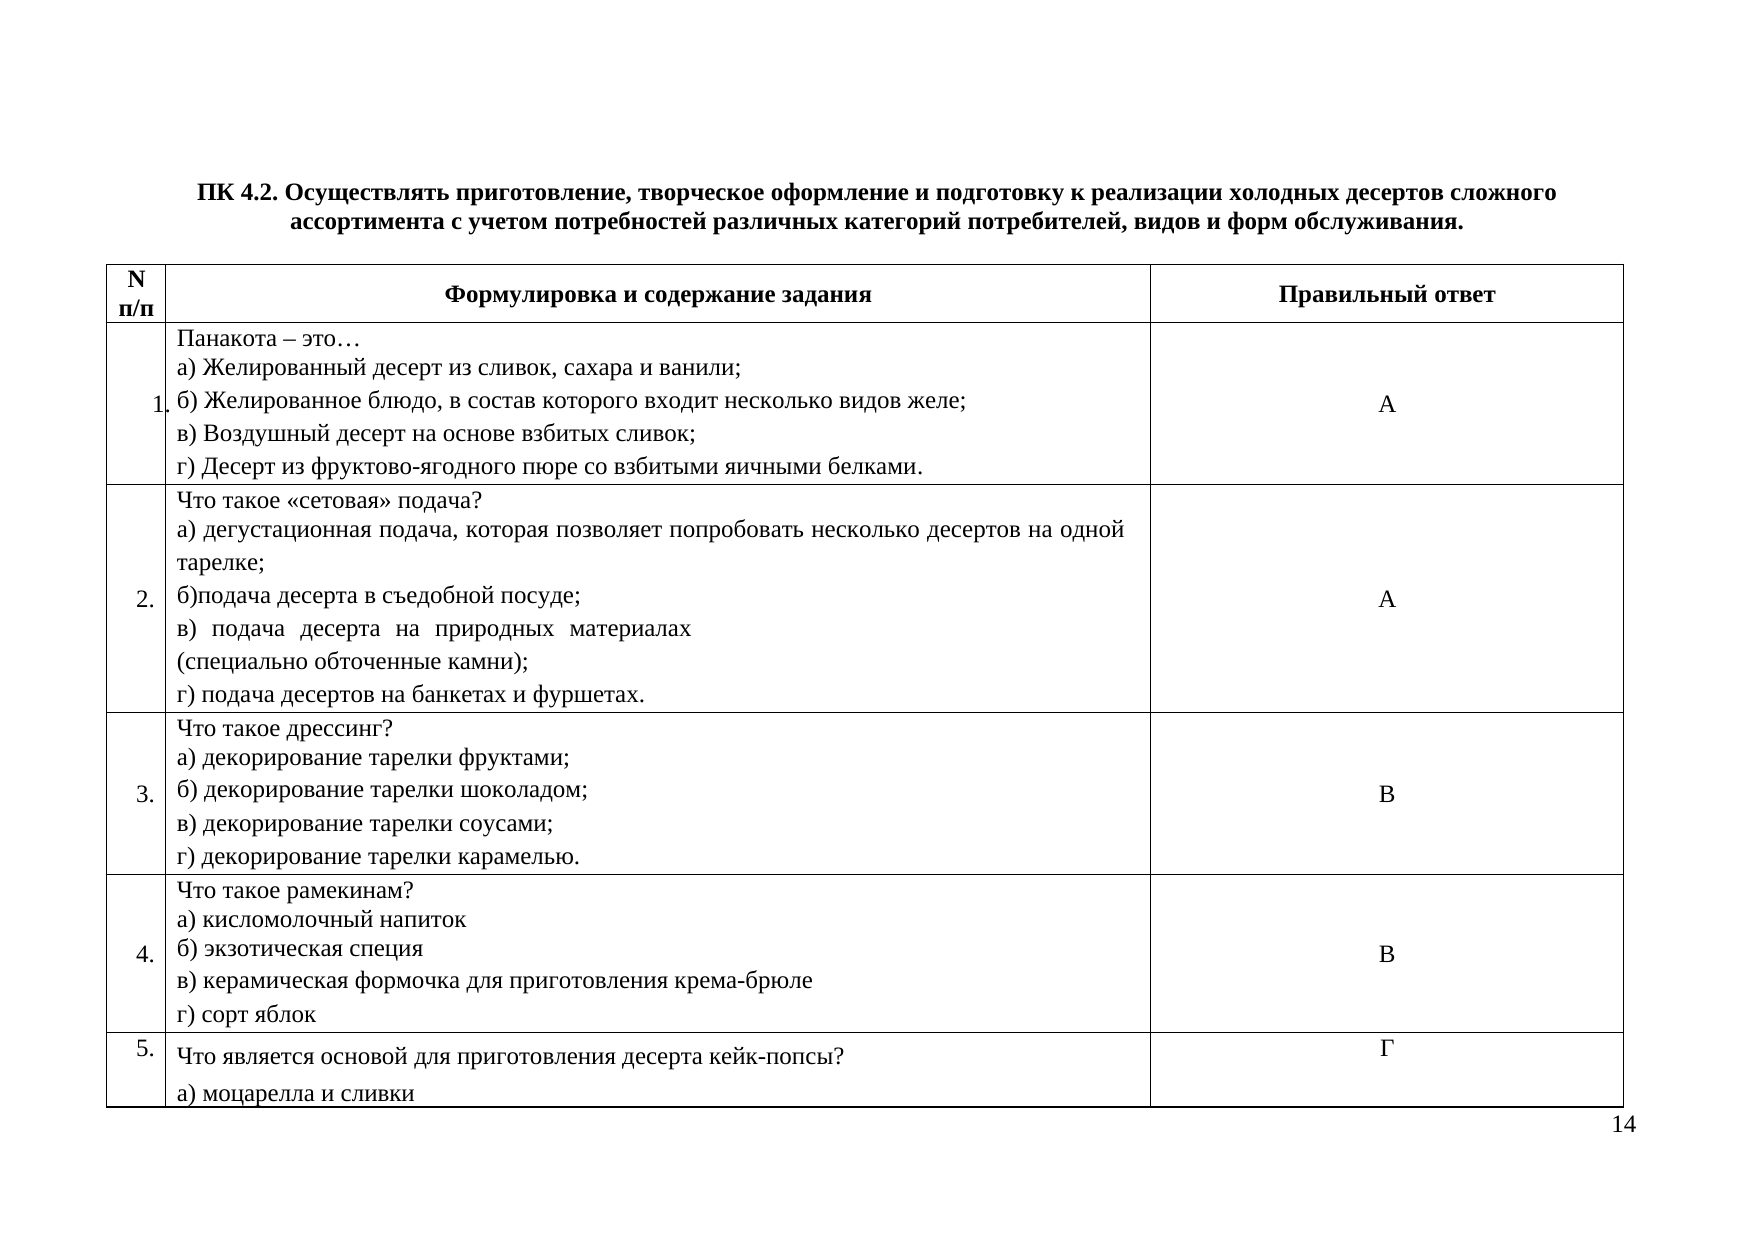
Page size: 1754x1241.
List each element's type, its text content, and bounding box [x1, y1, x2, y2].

table_cell В [1151, 875, 1623, 1032]
table_cell [107, 875, 165, 1032]
table_cell [107, 323, 165, 484]
text ПК 4.2. Осуществлять приготовление, творческое оформление и подготовку к реализации холодных десертов сложного ассортимента с учетом потребностей различных категорий потребителей, видов и форм обслуживания. [118, 177, 1636, 235]
table_cell [107, 713, 165, 874]
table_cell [166, 1033, 1150, 1106]
table_cell Что такое дрессинг? а) декорирование тарелки фруктами; б) декорирование тарелки шоколадом; в) декорирование тарелки соусами; г) декорирование тарелки карамелью. [166, 713, 1150, 874]
table_cell А [1151, 323, 1623, 484]
table_cell Панакота – это… а) Желированный десерт из сливок, сахара и ванили; б) Желированное блюдо, в состав которого входит несколько видов желе; в) Воздушный десерт на основе взбитых сливок; г) Десерт из фруктово-ягодного пюре со взбитыми яичными белками. [166, 323, 1150, 484]
table_header Правильный ответ [1151, 265, 1623, 322]
table_cell [107, 485, 165, 712]
table_cell [107, 1033, 165, 1106]
table_cell А [1151, 485, 1623, 712]
table_cell Что такое «сетовая» подача? а) дегустационная подача, которая позволяет попробовать несколько десертов на одной тарелке; б)подача десерта в съедобной посуде; в) подача десерта на природных материалах (специально обточенные камни); г) подача десертов на банкетах и фуршетах. [166, 485, 1150, 712]
table_cell В [1151, 713, 1623, 874]
table_cell Что такое рамекинам? а) кисломолочный напиток б) экзотическая специя в) керамическая формочка для приготовления крема-брюле г) сорт яблок [166, 875, 1150, 1032]
table_header N п/п [107, 265, 165, 322]
table_header Формулировка и содержание задания [166, 265, 1150, 322]
table_cell Г [1151, 1033, 1623, 1106]
